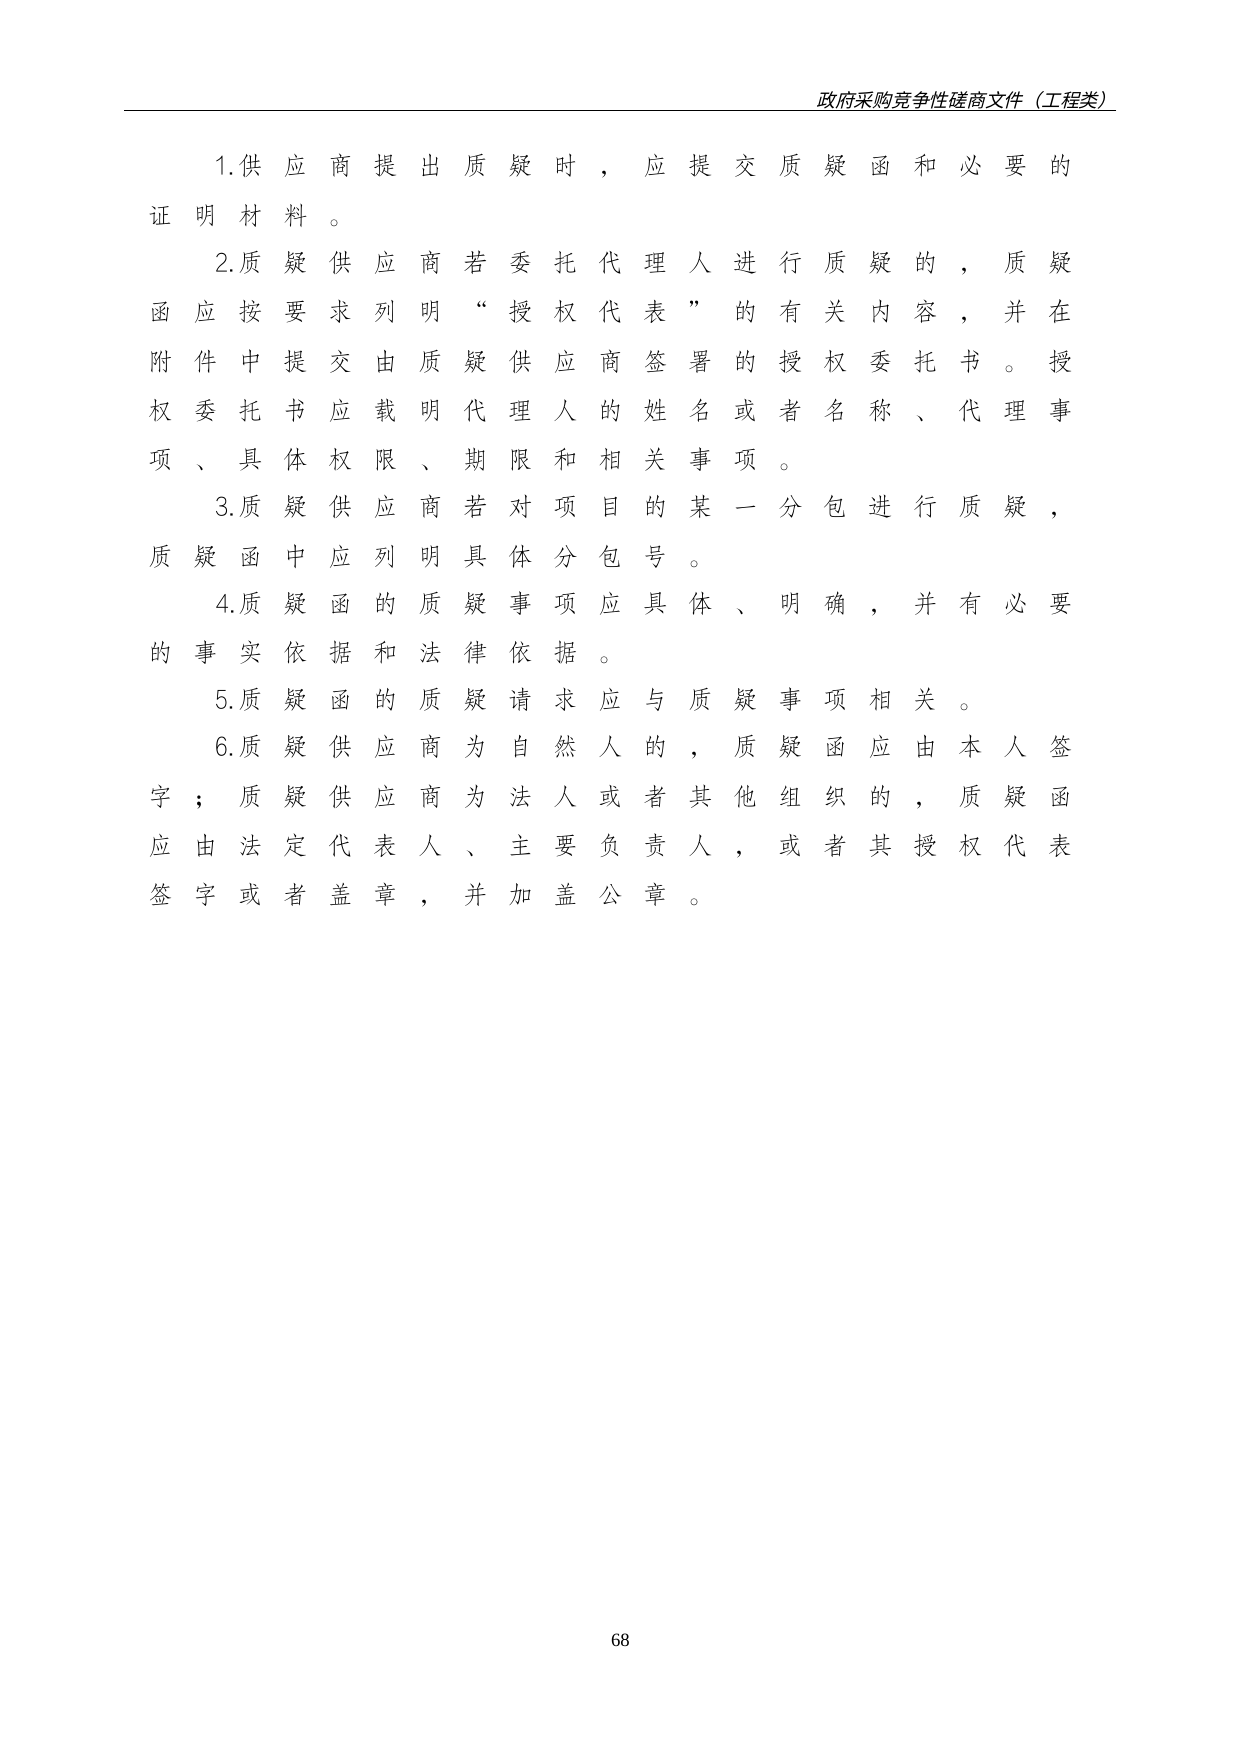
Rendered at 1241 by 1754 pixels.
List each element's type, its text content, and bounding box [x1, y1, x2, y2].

text 4.质疑函的质疑事项应具体、明确，并有必要的事实依据和法律依据。 [146, 588, 1115, 671]
text 1.供应商提出质疑时，应提交质疑函和必要的证明材料。 [146, 151, 1115, 233]
text 5.质疑函的质疑请求应与质疑事项相关。 [146, 684, 1115, 717]
text 6.质疑供应商为自然人的，质疑函应由本人签字；质疑供应商为法人或者其他组织的，质疑函应由法定代表人、主要负责人，或者其授权代表签字或者盖章，并加盖公章。 [146, 731, 1115, 913]
text 2.质疑供应商若委托代理人进行质疑的，质疑函应按要求列明“授权代表”的有关内容，并在附件中提交由质疑供应商签署的授权委托书。授权委托书应载明代理人的姓名或者名称、代理事项、具体权限、期限和相关事项。 [146, 247, 1115, 478]
text 3.质疑供应商若对项目的某一分包进行质疑，质疑函中应列明具体分包号。 [146, 492, 1115, 574]
